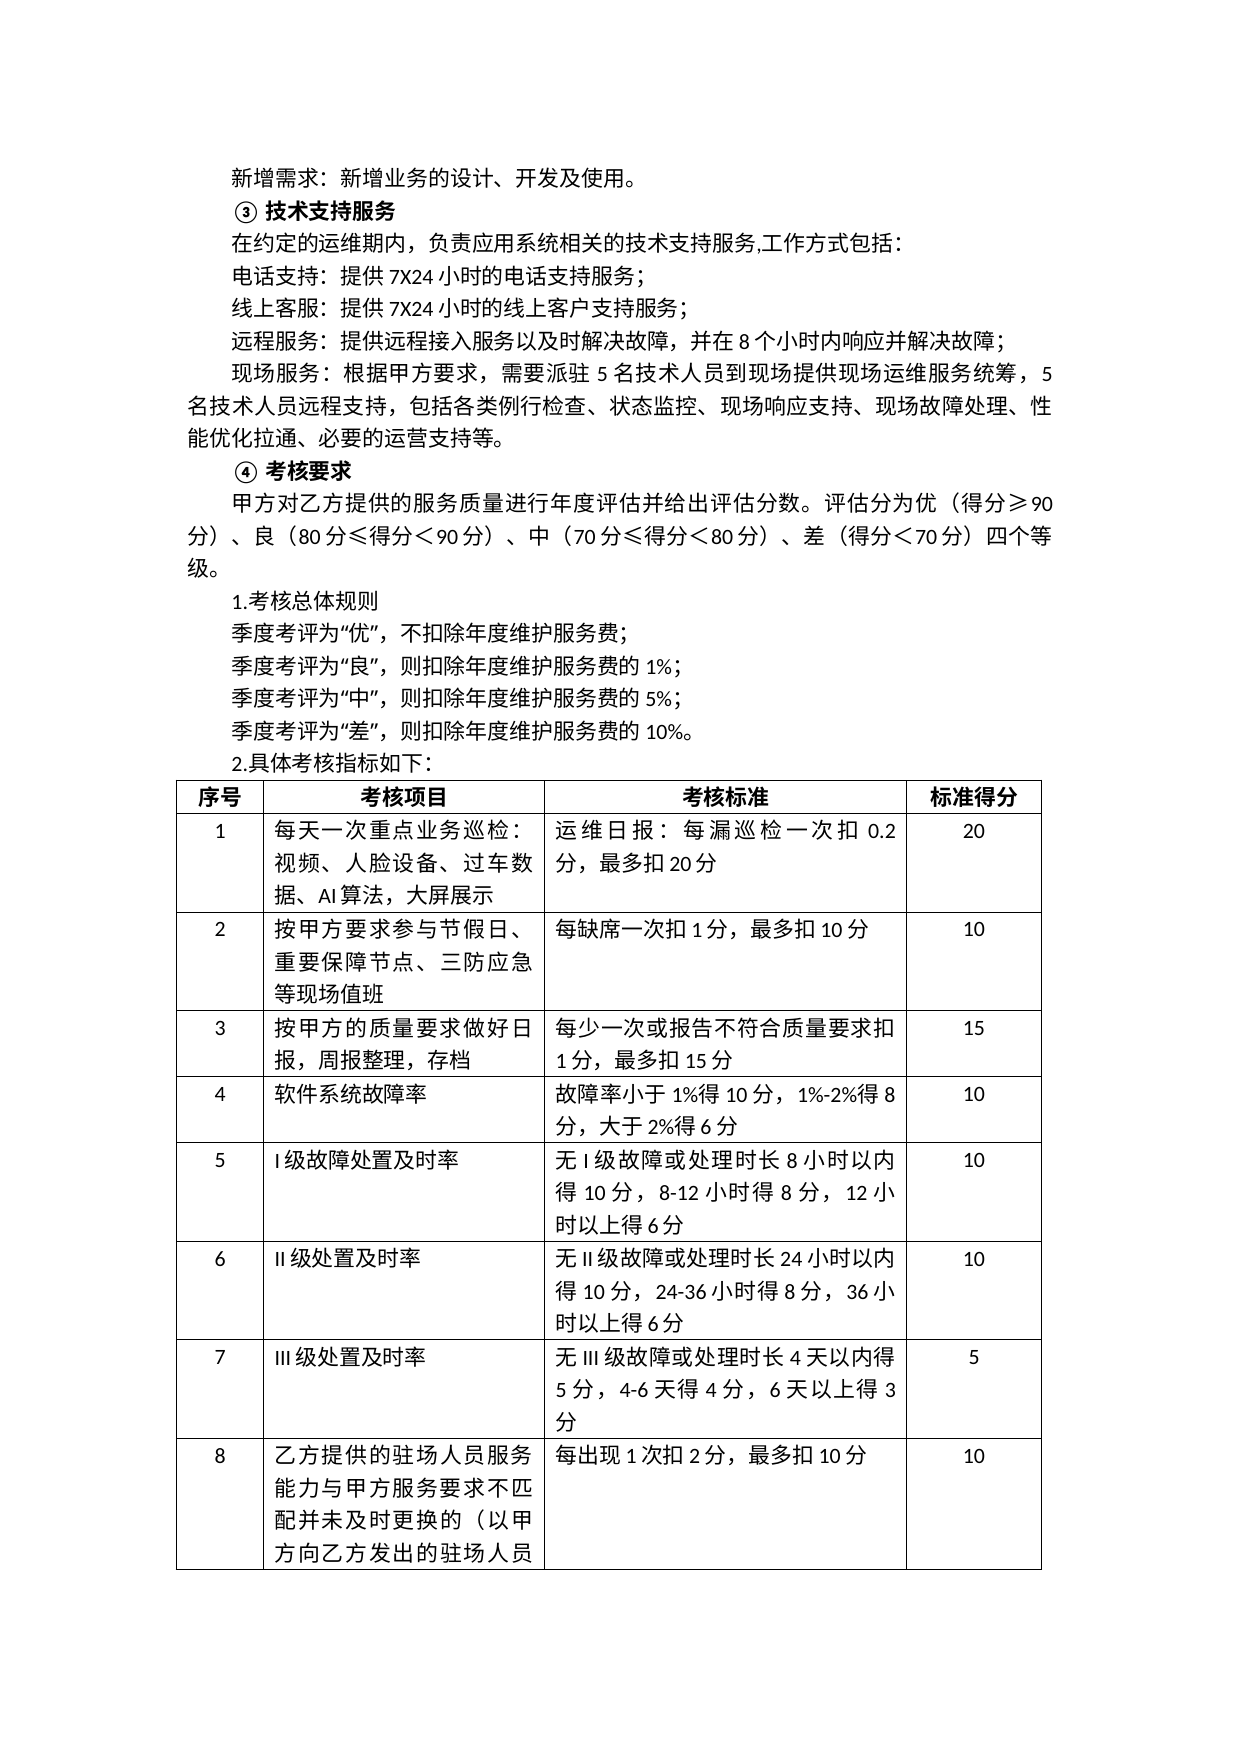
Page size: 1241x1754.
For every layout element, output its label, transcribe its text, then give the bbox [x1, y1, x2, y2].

text ③技术支持服务 [187, 194, 1053, 227]
table_cell 10 [907, 913, 1041, 1010]
text 甲方对乙方提供的服务质量进行年度评估并给出评估分数。评估分为优（得分≥90分）、良（80分≤得分＜90分）、中（70分≤得分＜80分）、差（得分＜70分）四个等级。 [187, 487, 1053, 584]
table_cell 5 [907, 1340, 1041, 1438]
table_cell 故障率小于1%得10分，1%-2%得8分，大于2%得6分 [545, 1077, 906, 1142]
text 新增需求：新增业务的设计、开发及使用。 [187, 162, 1053, 194]
table_header 考核项目 [264, 781, 544, 813]
text 线上客服：提供7X24小时的线上客户支持服务； [187, 292, 1053, 324]
table_cell 10 [907, 1077, 1041, 1142]
table_cell 无I级故障或处理时长8小时以内得10分，8-12小时得8分，12小时以上得6分 [545, 1143, 906, 1241]
table_cell 无III级故障或处理时长4天以内得5分，4-6天得4分，6天以上得3分 [545, 1340, 906, 1438]
table_cell 每天一次重点业务巡检：视频、人脸设备、过车数据、AI算法，大屏展示 [264, 814, 544, 912]
text 在约定的运维期内，负责应用系统相关的技术支持服务,工作方式包括： [187, 227, 1053, 259]
table_cell 8 [177, 1439, 263, 1569]
table_cell 15 [907, 1011, 1041, 1076]
table_cell 20 [907, 814, 1041, 912]
text 2.具体考核指标如下： [187, 747, 1053, 779]
table_cell 3 [177, 1011, 263, 1076]
text 远程服务：提供远程接入服务以及时解决故障，并在8个小时内响应并解决故障； [187, 324, 1053, 357]
text ④考核要求 [187, 454, 1053, 487]
table_cell 10 [907, 1242, 1041, 1339]
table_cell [264, 1439, 544, 1569]
table_header 考核标准 [545, 781, 906, 813]
table_cell III级处置及时率 [264, 1340, 544, 1438]
text 电话支持：提供7X24小时的电话支持服务； [187, 259, 1053, 292]
table_cell 10 [907, 1439, 1041, 1569]
table_cell 运维日报：每漏巡检一次扣0.2分，最多扣20分 [545, 814, 906, 912]
text 季度考评为“差”，则扣除年度维护服务费的10%。 [187, 714, 1053, 747]
text 1.考核总体规则 [187, 584, 1053, 617]
table_cell 按甲方要求参与节假日、重要保障节点、三防应急等现场值班 [264, 913, 544, 1010]
text 季度考评为“优”，不扣除年度维护服务费； [187, 617, 1053, 649]
table_cell 按甲方的质量要求做好日报，周报整理，存档 [264, 1011, 544, 1076]
table_cell 每缺席一次扣1分，最多扣10分 [545, 913, 906, 1010]
text 季度考评为“良”，则扣除年度维护服务费的1%； [187, 649, 1053, 682]
table_cell 每少一次或报告不符合质量要求扣1分，最多扣15分 [545, 1011, 906, 1076]
table_cell 4 [177, 1077, 263, 1142]
text 季度考评为“中”，则扣除年度维护服务费的5%； [187, 682, 1053, 714]
table_header 标准得分 [907, 781, 1041, 813]
table_cell 7 [177, 1340, 263, 1438]
table_cell 无II级故障或处理时长24小时以内得10分，24-36小时得8分，36小时以上得6分 [545, 1242, 906, 1339]
table_cell I级故障处置及时率 [264, 1143, 544, 1241]
table_cell 6 [177, 1242, 263, 1339]
table_cell 2 [177, 913, 263, 1010]
table_cell 5 [177, 1143, 263, 1241]
text 现场服务：根据甲方要求，需要派驻5名技术人员到现场提供现场运维服务统筹，5名技术人员远程支持，包括各类例行检查、状态监控、现场响应支持、现场故障处理、性能优化拉通、必要的运营支持等。 [187, 357, 1053, 454]
table_cell 软件系统故障率 [264, 1077, 544, 1142]
table_cell 每出现1次扣2分，最多扣10分 [545, 1439, 906, 1569]
table_header 序号 [177, 781, 263, 813]
table_cell II级处置及时率 [264, 1242, 544, 1339]
table_cell 10 [907, 1143, 1041, 1241]
table_cell 1 [177, 814, 263, 912]
